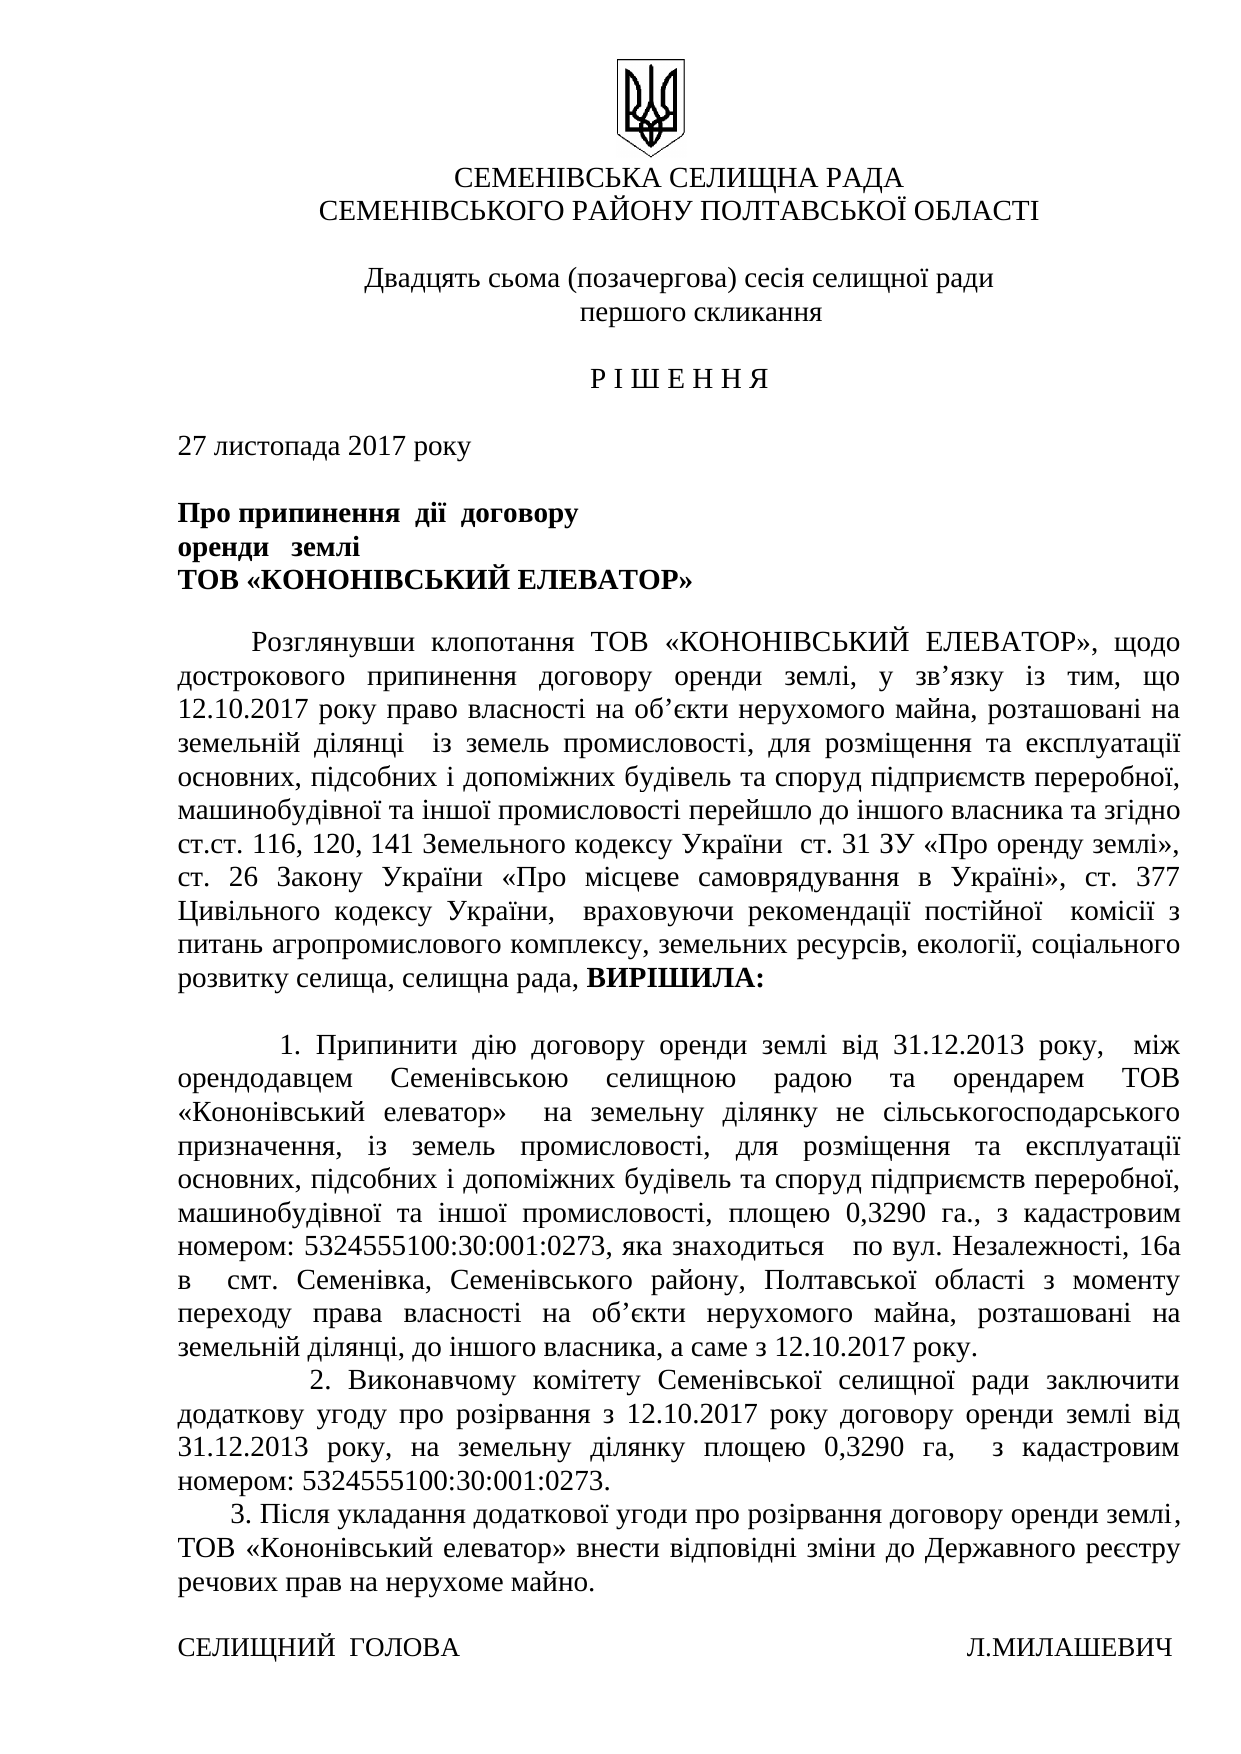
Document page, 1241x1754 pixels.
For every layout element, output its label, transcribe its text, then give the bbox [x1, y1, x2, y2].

text 27 листопада 2017 року [177, 428, 1181, 462]
text 1. Припинити дію договору оренди землі від 31.12.2013 року, між орендодавцем Семенівською селищною радою та орендарем ТОВ «Кононівський елеватор» на земельну ділянку не сільськогосподарського призначення, із земель промисловості, для розміщення та експлуатації основних, підсобних і допоміжних будівель та споруд підприємств переробної, машинобудівної та іншої промисловості, площею 0,3290 га., з кадастровим номером: 5324555100:30:001:0273, яка знаходиться по вул. Незалежності, 16а в смт. Семенівка, Семенівського району, Полтавської області з моменту переходу права власності на об’єкти нерухомого майна, розташовані на земельній ділянці, до іншого власника, а саме з 12.10.2017 року. [177, 1027, 1181, 1161]
text 2. Виконавчому комітету Семенівської селищної ради заключити додаткову угоду про розірвання з 12.10.2017 року договору оренди землі від 31.12.2013 року, на земельну ділянку площею 0,3290 га, з кадастровим номером: 5324555100:30:001:0273. [177, 1362, 1181, 1497]
text 3. Після укладання додаткової угоди про розірвання договору оренди землі, ТОВ «Кононівський елеватор» внести відповідні зміни до Державного реєстру речових прав на нерухоме майно. [177, 1497, 1181, 1597]
text СЕМЕНІВСЬКА СЕЛИЩНА РАДА [177, 160, 1181, 193]
text Двадцять сьома (позачергова) сесія селищної ради [177, 260, 1181, 294]
text оренди землі [177, 529, 1181, 562]
text СЕЛИЩНИЙ ГОЛОВА Л.МИЛАШЕВИЧ [177, 1631, 1181, 1662]
text Про припинення дії договору [177, 495, 1181, 529]
text Розглянувши клопотання ТОВ «КОНОНІВСЬКИЙ ЕЛЕВАТОР», щодо дострокового припинення договору оренди землі, у зв’язку із тим, що 12.10.2017 року право власності на об’єкти нерухомого майна, розташовані на земельній ділянці із земель промисловості, для розміщення та експлуатації основних, підсобних і допоміжних будівель та споруд підприємств переробної, машинобудівної та іншої промисловості перейшло до іншого власника та згідно ст.ст. 116, 120, 141 Земельного кодексу України ст. 31 ЗУ «Про оренду землі», ст. 26 Закону України «Про місцеве самоврядування в Україні», ст. 377 Цивільного кодексу України, враховуючи рекомендації постійної комісії з питань агропромислового комплексу, земельних ресурсів, екології, соціального розвитку селища, селищна рада, ВИРІШИЛА: [177, 624, 1181, 759]
text 1. Припинити дію договору оренди землі від 31.12.2013 року, між орендодавцем Семенівською селищною радою та орендарем ТОВ «Кононівський елеватор» на земельну ділянку не сільськогосподарського призначення, із земель промисловості, для розміщення та експлуатації основних, підсобних і допоміжних будівель та споруд підприємств переробної, машинобудівної та іншої промисловості, площею 0,3290 га., з кадастровим номером: 5324555100:30:001:0273, яка знаходиться по вул. Незалежності, 16а в смт. Семенівка, Семенівського району, Полтавської області з моменту переходу права власності на об’єкти нерухомого майна, розташовані на земельній ділянці, до іншого власника, а саме з 12.10.2017 року. [177, 1195, 1181, 1362]
text Розглянувши клопотання ТОВ «КОНОНІВСЬКИЙ ЕЛЕВАТОР», щодо дострокового припинення договору оренди землі, у зв’язку із тим, що 12.10.2017 року право власності на об’єкти нерухомого майна, розташовані на земельній ділянці із земель промисловості, для розміщення та експлуатації основних, підсобних і допоміжних будівель та споруд підприємств переробної, машинобудівної та іншої промисловості перейшло до іншого власника та згідно ст.ст. 116, 120, 141 Земельного кодексу України ст. 31 ЗУ «Про оренду землі», ст. 26 Закону України «Про місцеве самоврядування в Україні», ст. 377 Цивільного кодексу України, враховуючи рекомендації постійної комісії з питань агропромислового комплексу, земельних ресурсів, екології, соціального розвитку селища, селищна рада, ВИРІШИЛА: [177, 792, 1181, 993]
picture [616, 57, 687, 158]
text ТОВ «КОНОНІВСЬКИЙ ЕЛЕВАТОР» [177, 562, 1181, 596]
text першого скликання [177, 294, 1181, 327]
text СЕМЕНІВСЬКОГО РАЙОНУ ПОЛТАВСЬКОЇ ОБЛАСТІ [177, 193, 1181, 227]
text Р І Ш Е Н Н Я [177, 361, 1181, 394]
